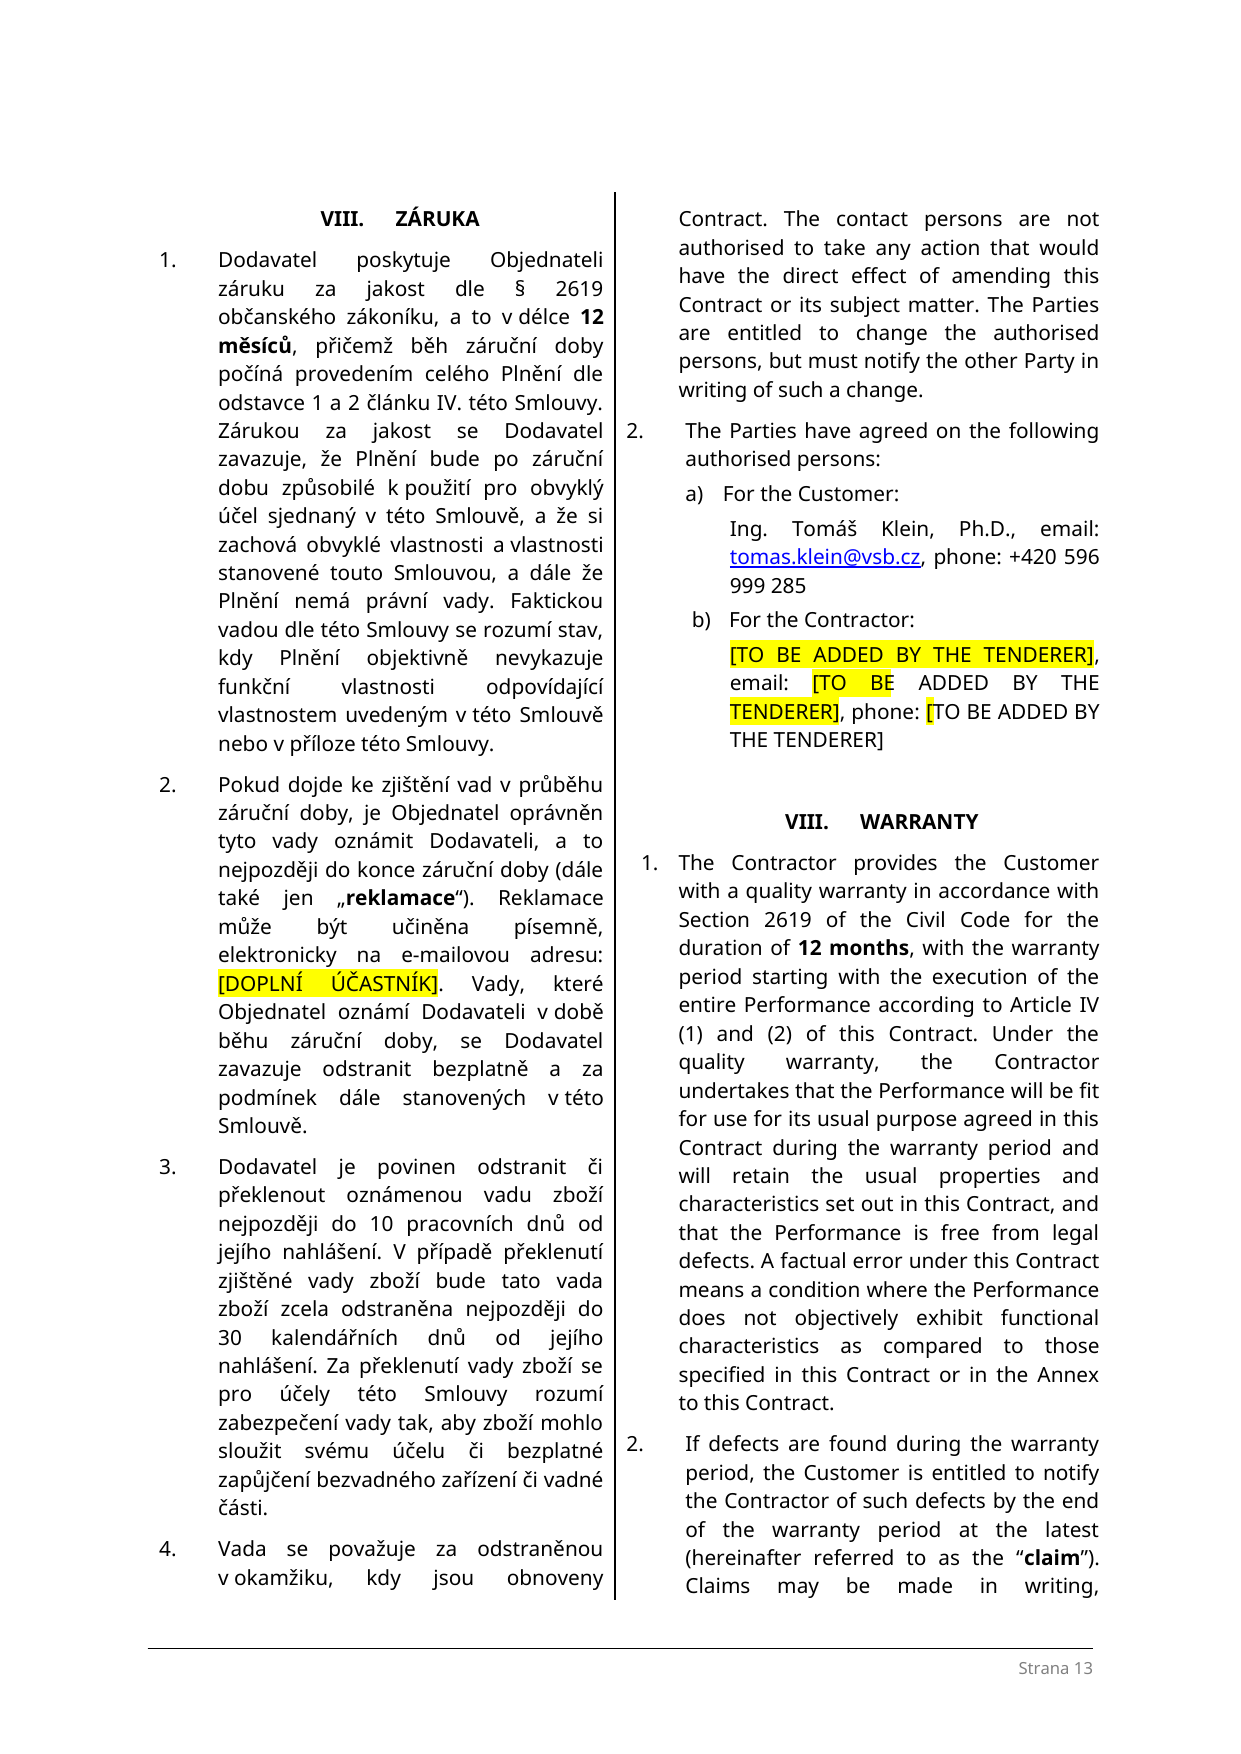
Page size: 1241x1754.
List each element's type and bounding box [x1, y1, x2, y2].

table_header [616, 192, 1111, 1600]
table_header [148, 192, 614, 1600]
